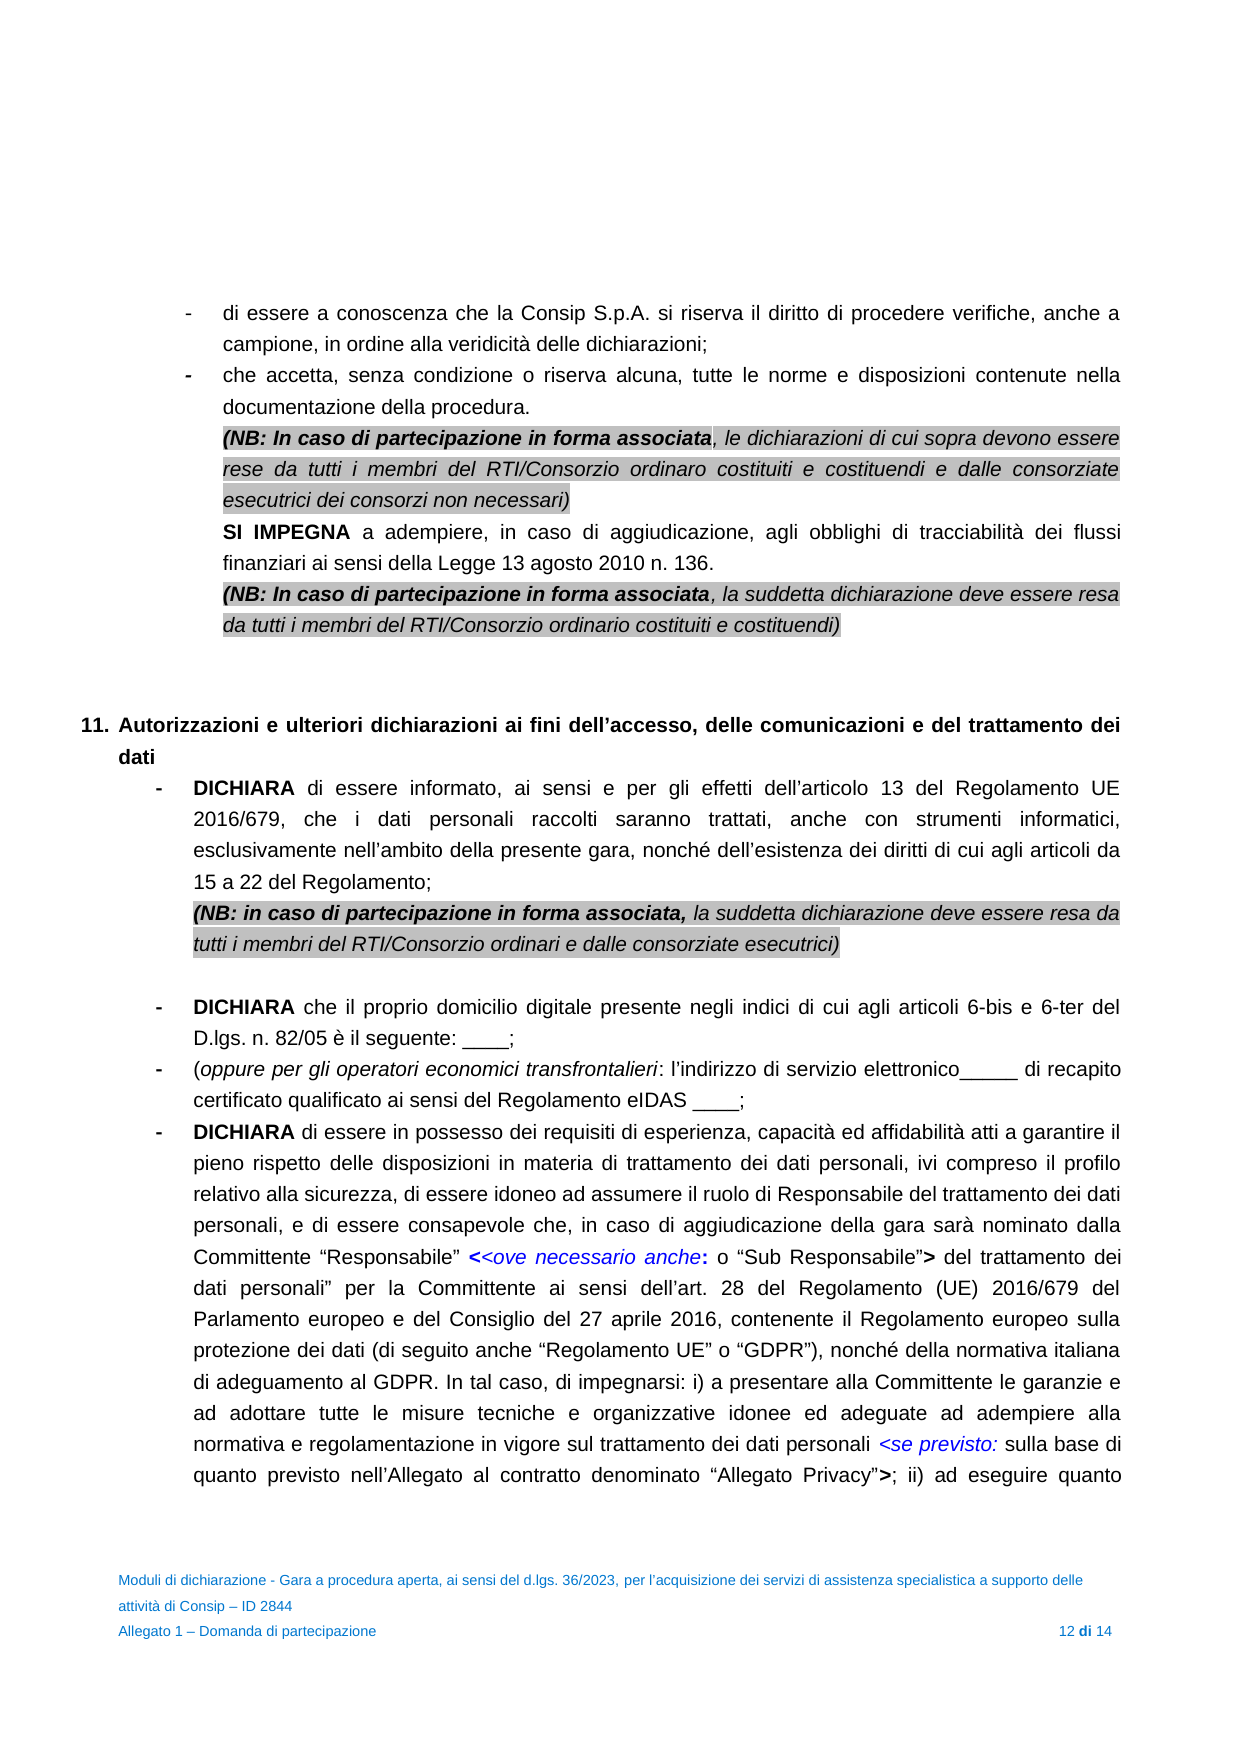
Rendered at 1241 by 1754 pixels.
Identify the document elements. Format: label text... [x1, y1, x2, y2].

list (NB: In caso di partecipazione in forma associata, la suddetta dichiarazione deve essere resa da tutti i membri del RTI/Consorzio ordinario costituiti e costituendi) [223, 577, 1122, 639]
list che accetta, senza condizione o riserva alcuna, tutte le norme e disposizioni contenute nella documentazione della procedura. [185, 358, 1122, 420]
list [156, 1114, 1122, 1489]
list (NB: In caso di partecipazione in forma associata, le dichiarazioni di cui sopra devono essere rese da tutti i membri del RTI/Consorzio ordinaro costituiti e costituendi e dalle consorziate esecutrici dei consorzi non necessari) [223, 420, 1122, 514]
list DICHIARA che il proprio domicilio digitale presente negli indici di cui agli articoli 6-bis e 6-ter del D.lgs. n. 82/05 è il seguente: ____; [156, 989, 1122, 1052]
list (NB: in caso di partecipazione in forma associata, la suddetta dichiarazione deve essere resa da tutti i membri del RTI/Consorzio ordinari e dalle consorziate esecutrici) [193, 895, 1122, 958]
list SI IMPEGNA a adempiere, in caso di aggiudicazione, agli obblighi di tracciabilità dei flussi finanziari ai sensi della Legge 13 agosto 2010 n. 136. [223, 514, 1122, 577]
list di essere a conoscenza che la Consip S.p.A. si riserva il diritto di procedere verifiche, anche a campione, in ordine alla veridicità delle dichiarazioni; [185, 295, 1122, 358]
list (oppure per gli operatori economici transfrontalieri: l’indirizzo di servizio elettronico_____ di recapito certificato qualificato ai sensi del Regolamento eIDAS ____; [156, 1052, 1122, 1114]
list DICHIARA di essere informato, ai sensi e per gli effetti dell’articolo 13 del Regolamento UE 2016/679, che i dati personali raccolti saranno trattati, anche con strumenti informatici, esclusivamente nell’ambito della presente gara, nonché dell’esistenza dei diritti di cui agli articoli da 15 a 22 del Regolamento; [156, 770, 1122, 895]
list Autorizzazioni e ulteriori dichiarazioni ai fini dell’accesso, delle comunicazioni e del trattamento dei dati [81, 708, 1122, 770]
